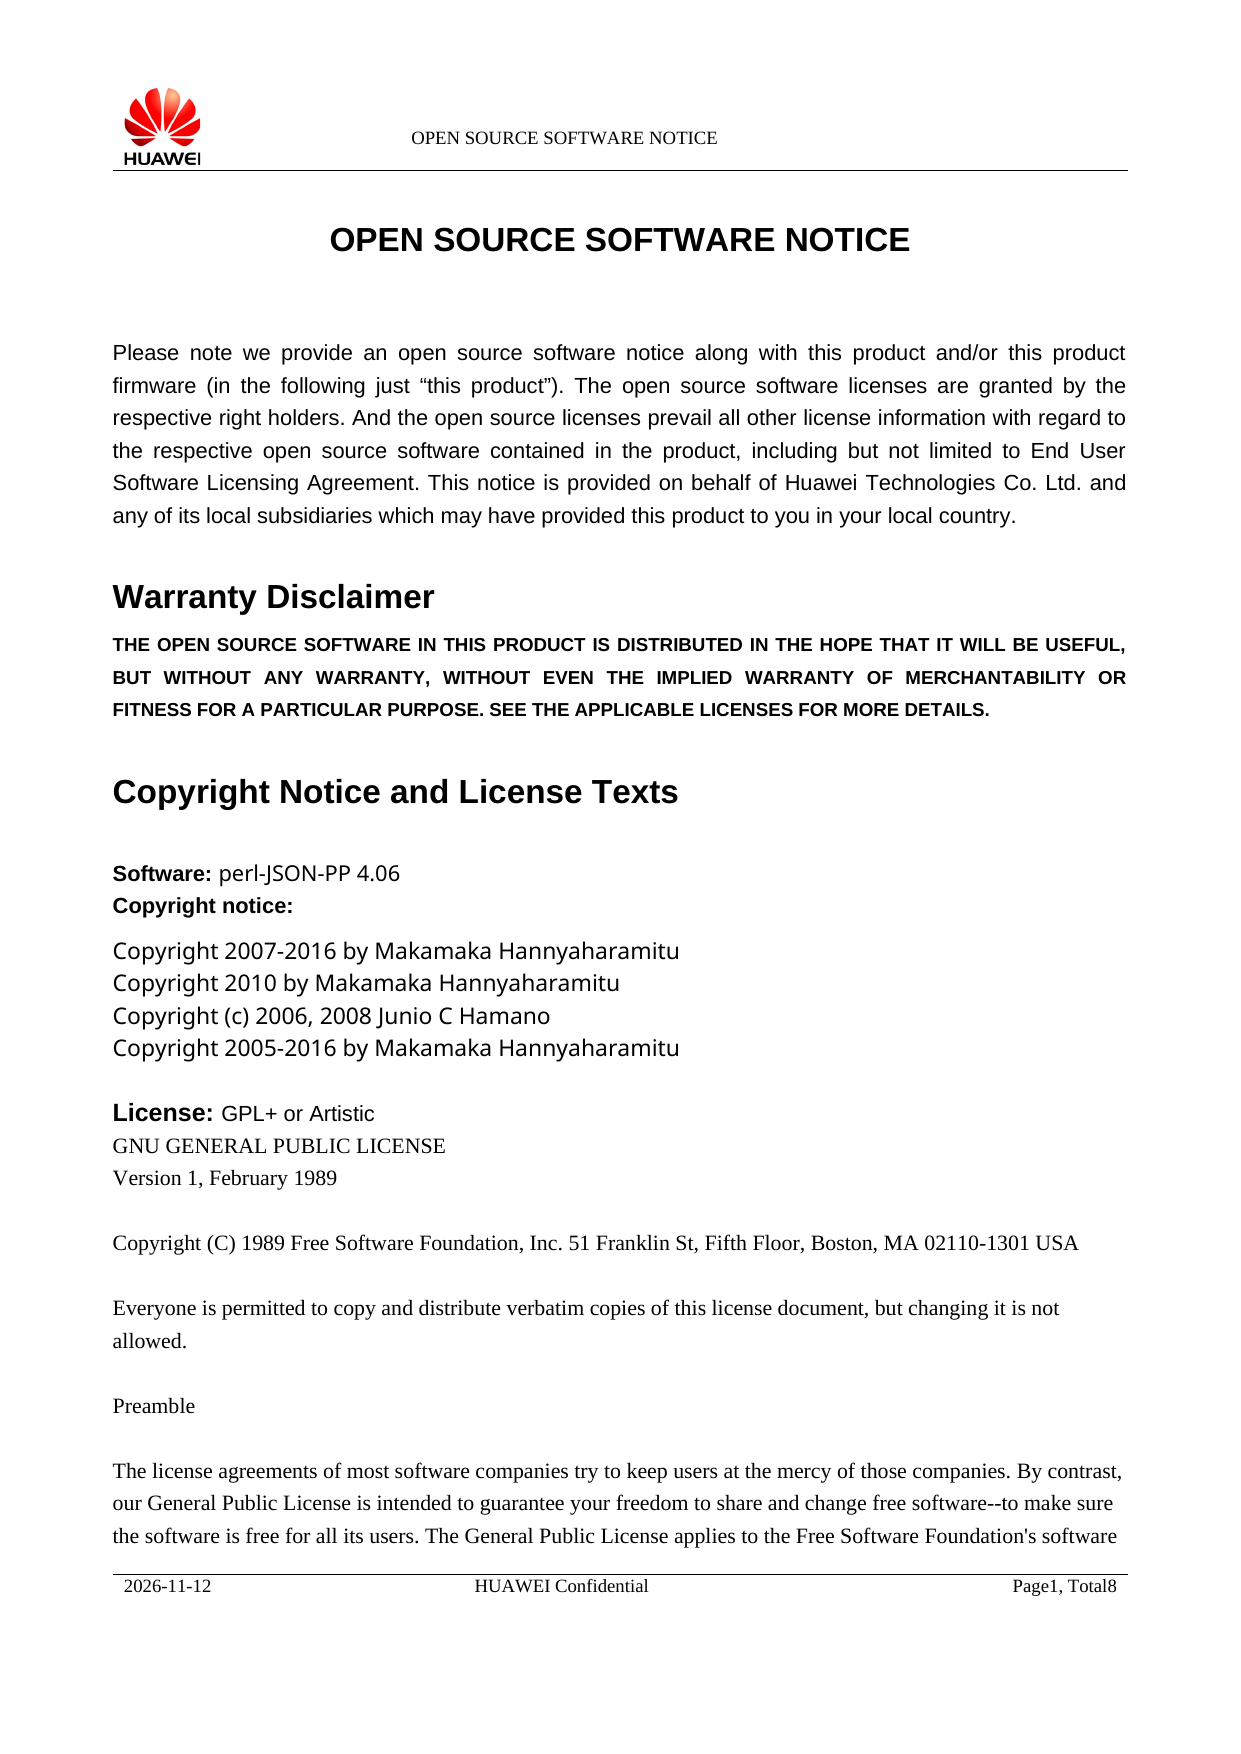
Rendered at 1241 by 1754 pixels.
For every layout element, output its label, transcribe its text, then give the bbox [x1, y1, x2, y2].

text Warranty Disclaimer [112, 564, 1128, 629]
text Copyright notice: [112, 889, 1128, 921]
text Copyright Notice and License Texts [112, 759, 1128, 824]
picture [124, 88, 201, 165]
title Software: perl-JSON-PP 4.06 [112, 856, 1128, 889]
text OPEN SOURCE SOFTWARE NOTICE [112, 206, 1128, 271]
text License: GPL+ or Artistic [112, 1096, 1128, 1129]
text Please note we provide an open source software notice along with this product and/or this product firmware (in the following just “this product”). The open source software licenses are granted by the respective right holders. And the open source licenses prevail all other license information with regard to the respective open source software contained in the product, including but not limited to End User Software Licensing Agreement. This notice is provided on behalf of Huawei Technologies Co. Ltd. and any of its local subsidiaries which may have provided this product to you in your local country. [112, 336, 1128, 531]
text Copyright 2007-2016 by Makamaka Hannyaharamitu Copyright 2010 by Makamaka Hannyaharamitu Copyright (c) 2006, 2008 Junio C Hamano Copyright 2005-2016 by Makamaka Hannyaharamitu [112, 934, 1128, 1096]
text The open source software in this product is distributed in the hope that it will be useful, but WITHOUT ANY WARRANTY, without even the implied warranty of MERCHANTABILITY or FITNESS FOR A PARTICULAR PURPOSE. See the applicable licenses for more details. [112, 629, 1128, 726]
